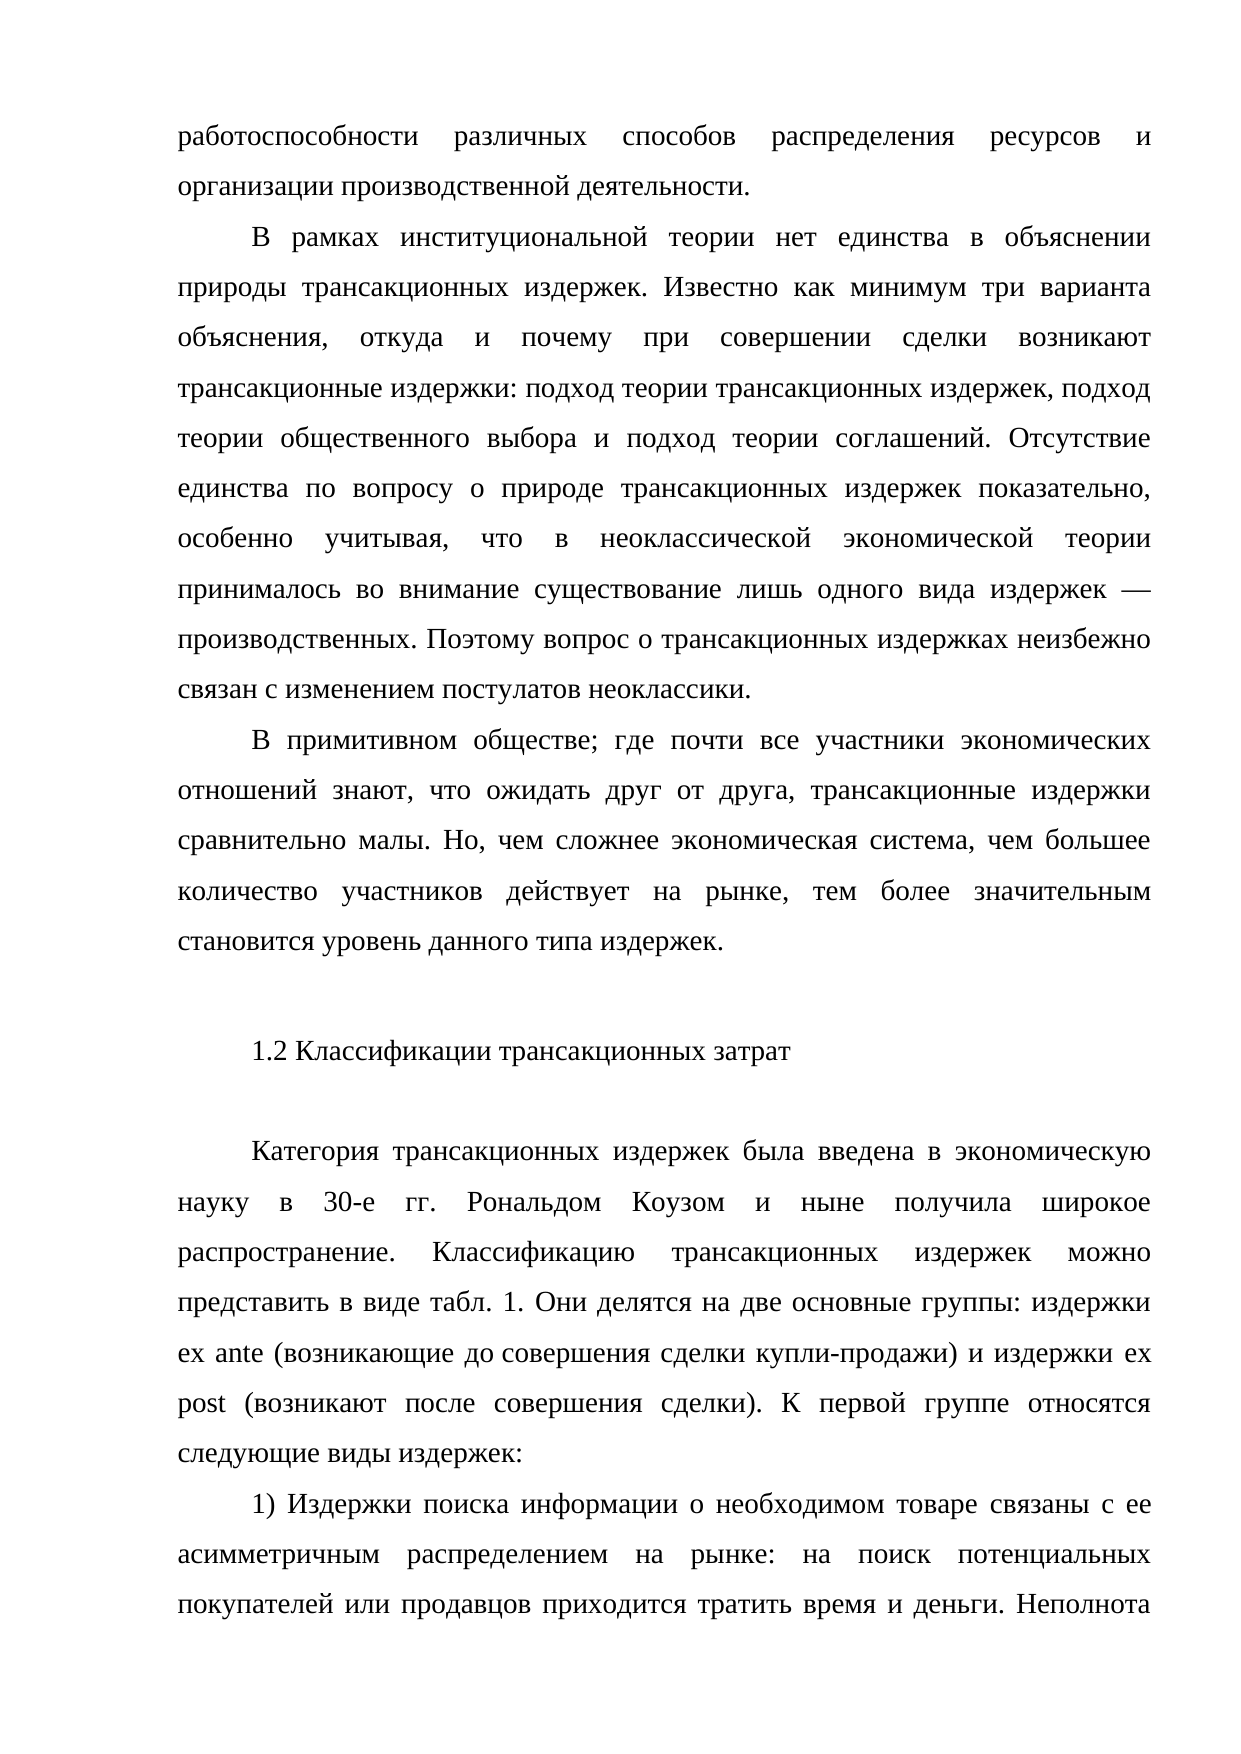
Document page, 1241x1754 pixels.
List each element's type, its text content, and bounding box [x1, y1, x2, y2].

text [177, 118, 1152, 202]
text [177, 1486, 1152, 1620]
text В рамках институциональной теории нет единства в объяснении природы трансакционных издержек. Известно как минимум три варианта объяснения, откуда и почему при совершении сделки возникают трансакционные издержки: подход теории трансакционных издержек, подход теории общественного выбора и подход теории соглашений. Отсутствие единства по вопросу о природе трансакционных издержек показательно, особенно учитывая, что в неоклассической экономической теории принималось во внимание существование лишь одного вида издержек — производственных. Поэтому вопрос о трансакционных издержках неизбежно связан с изменением постулатов неоклассики. [177, 219, 1152, 705]
text 1.2 Классификации трансакционных затрат [177, 1033, 1152, 1066]
text Категория трансакционных издержек была введена в экономическую науку в 30-е гг. Рональдом Коузом и ныне получила широкое распространение. Классификацию трансакционных издержек можно представить в виде табл. 1. Они делятся на две основные группы: издержки ex ante (возникающие до совершения сделки купли-продажи) и издержки ex post (возникают после совершения сделки). К первой группе относятся следующие виды издержек: [177, 1133, 1152, 1469]
text В примитивном обществе; где почти все участники экономических отношений знают, что ожидать друг от друга, трансакционные издержки сравнительно малы. Но, чем сложнее экономическая система, чем большее количество участников действует на рынке, тем более значительным становится уровень данного типа издержек. [177, 722, 1152, 957]
